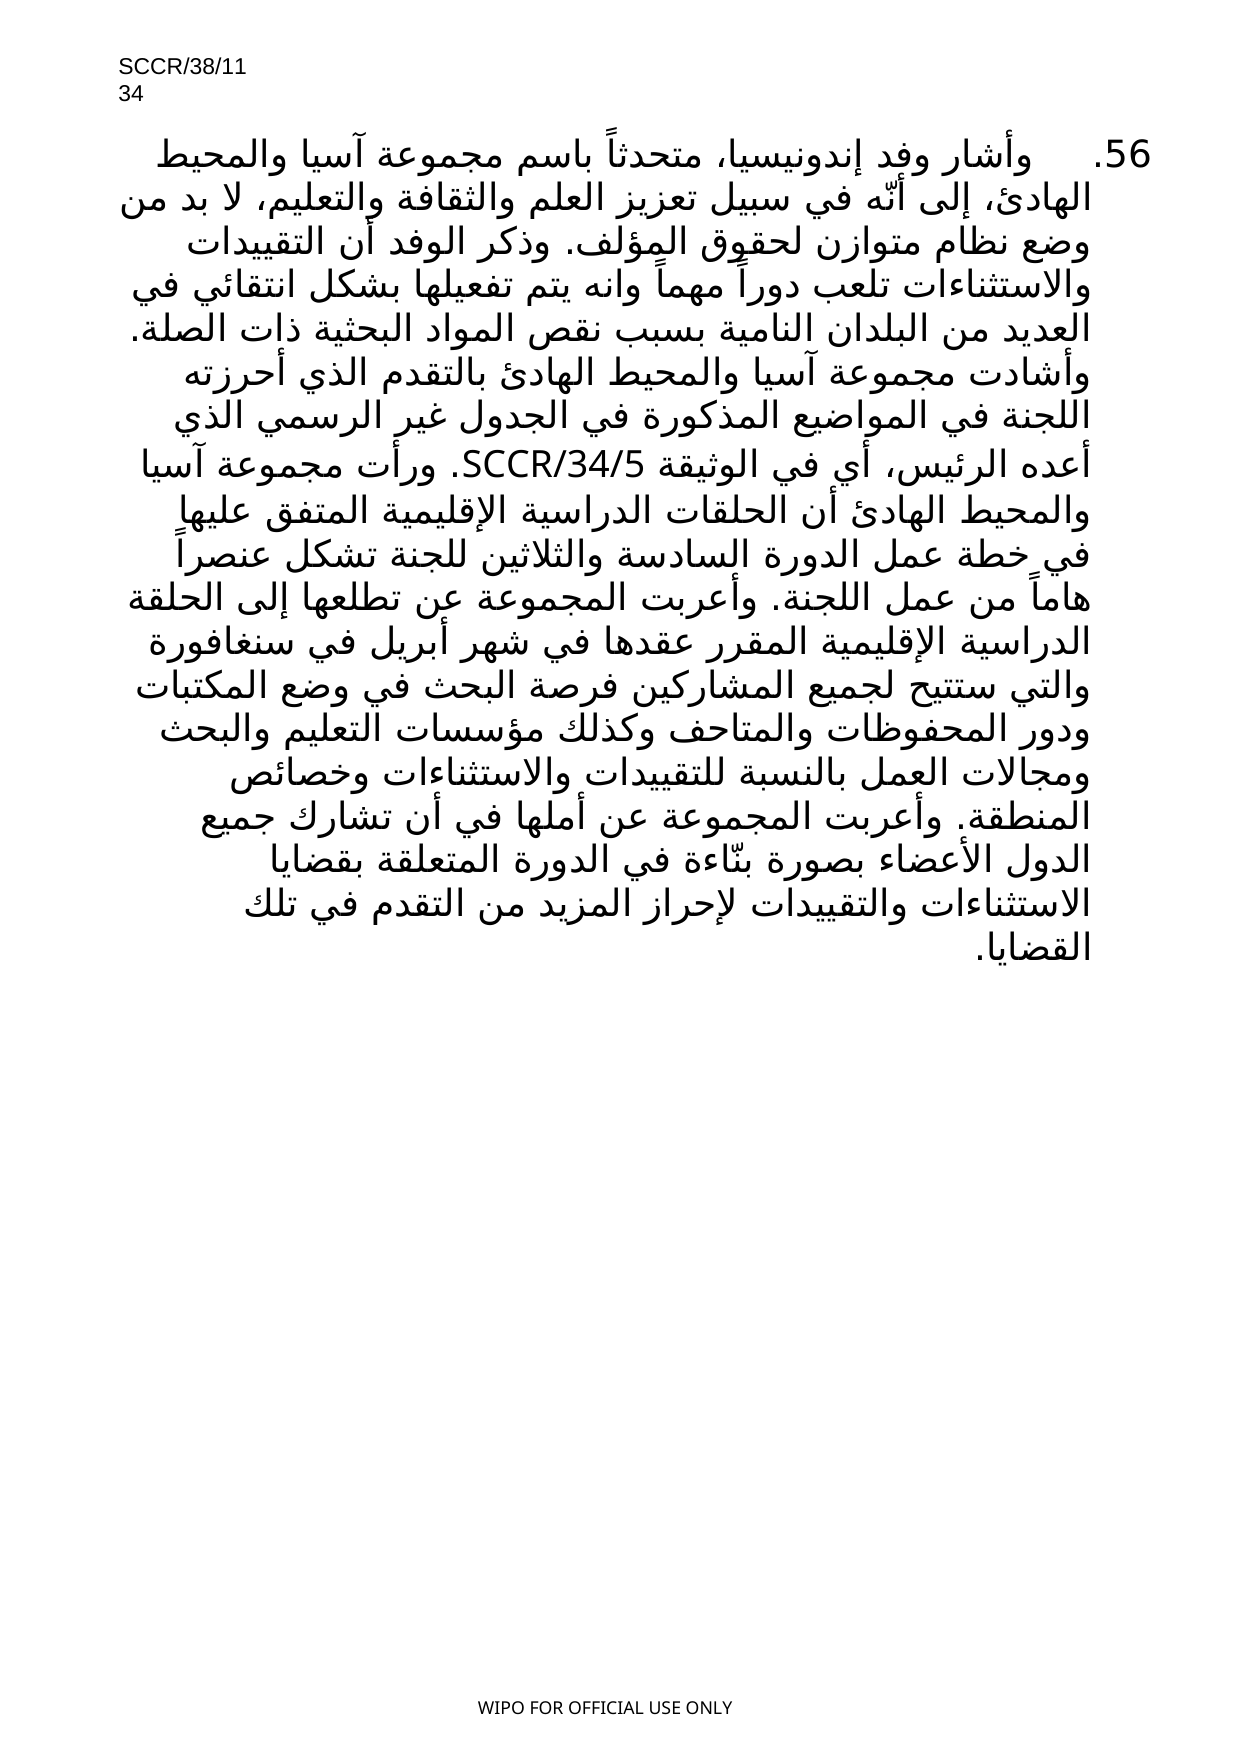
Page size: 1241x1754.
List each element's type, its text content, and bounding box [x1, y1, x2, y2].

list وأشار وفد إندونيسيا، متحدثاً باسم مجموعة آسيا والمحيط الهادئ، إلى أنّه في سبيل تعزيز العلم والثقافة والتعليم، لا بد من وضع نظام متوازن لحقوق المؤلف. وذكر الوفد أن التقييدات والاستثناءات تلعب دوراً مهماً وانه يتم تفعيلها بشكل انتقائي في العديد من البلدان النامية بسبب نقص المواد البحثية ذات الصلة. وأشادت مجموعة آسيا والمحيط الهادئ بالتقدم الذي أحرزته اللجنة في المواضيع المذكورة في الجدول غير الرسمي الذي أعده الرئيس، أي في الوثيقة SCCR/34/5. ورأت مجموعة آسيا والمحيط الهادئ أن الحلقات الدراسية الإقليمية المتفق عليها في خطة عمل الدورة السادسة والثلاثين للجنة تشكل عنصراً هاماً من عمل اللجنة. وأعربت المجموعة عن تطلعها إلى الحلقة الدراسية الإقليمية المقرر عقدها في شهر أبريل في سنغافورة والتي ستتيح لجميع المشاركين فرصة البحث في وضع المكتبات ودور المحفوظات والمتاحف وكذلك مؤسسات التعليم والبحث ومجالات العمل بالنسبة للتقييدات والاستثناءات وخصائص المنطقة. وأعربت المجموعة عن أملها في أن تشارك جميع الدول الأعضاء بصورة بنّاءة في الدورة المتعلقة بقضايا الاستثناءات والتقييدات لإحراز المزيد من التقدم في تلك القضايا. [118, 132, 1092, 969]
